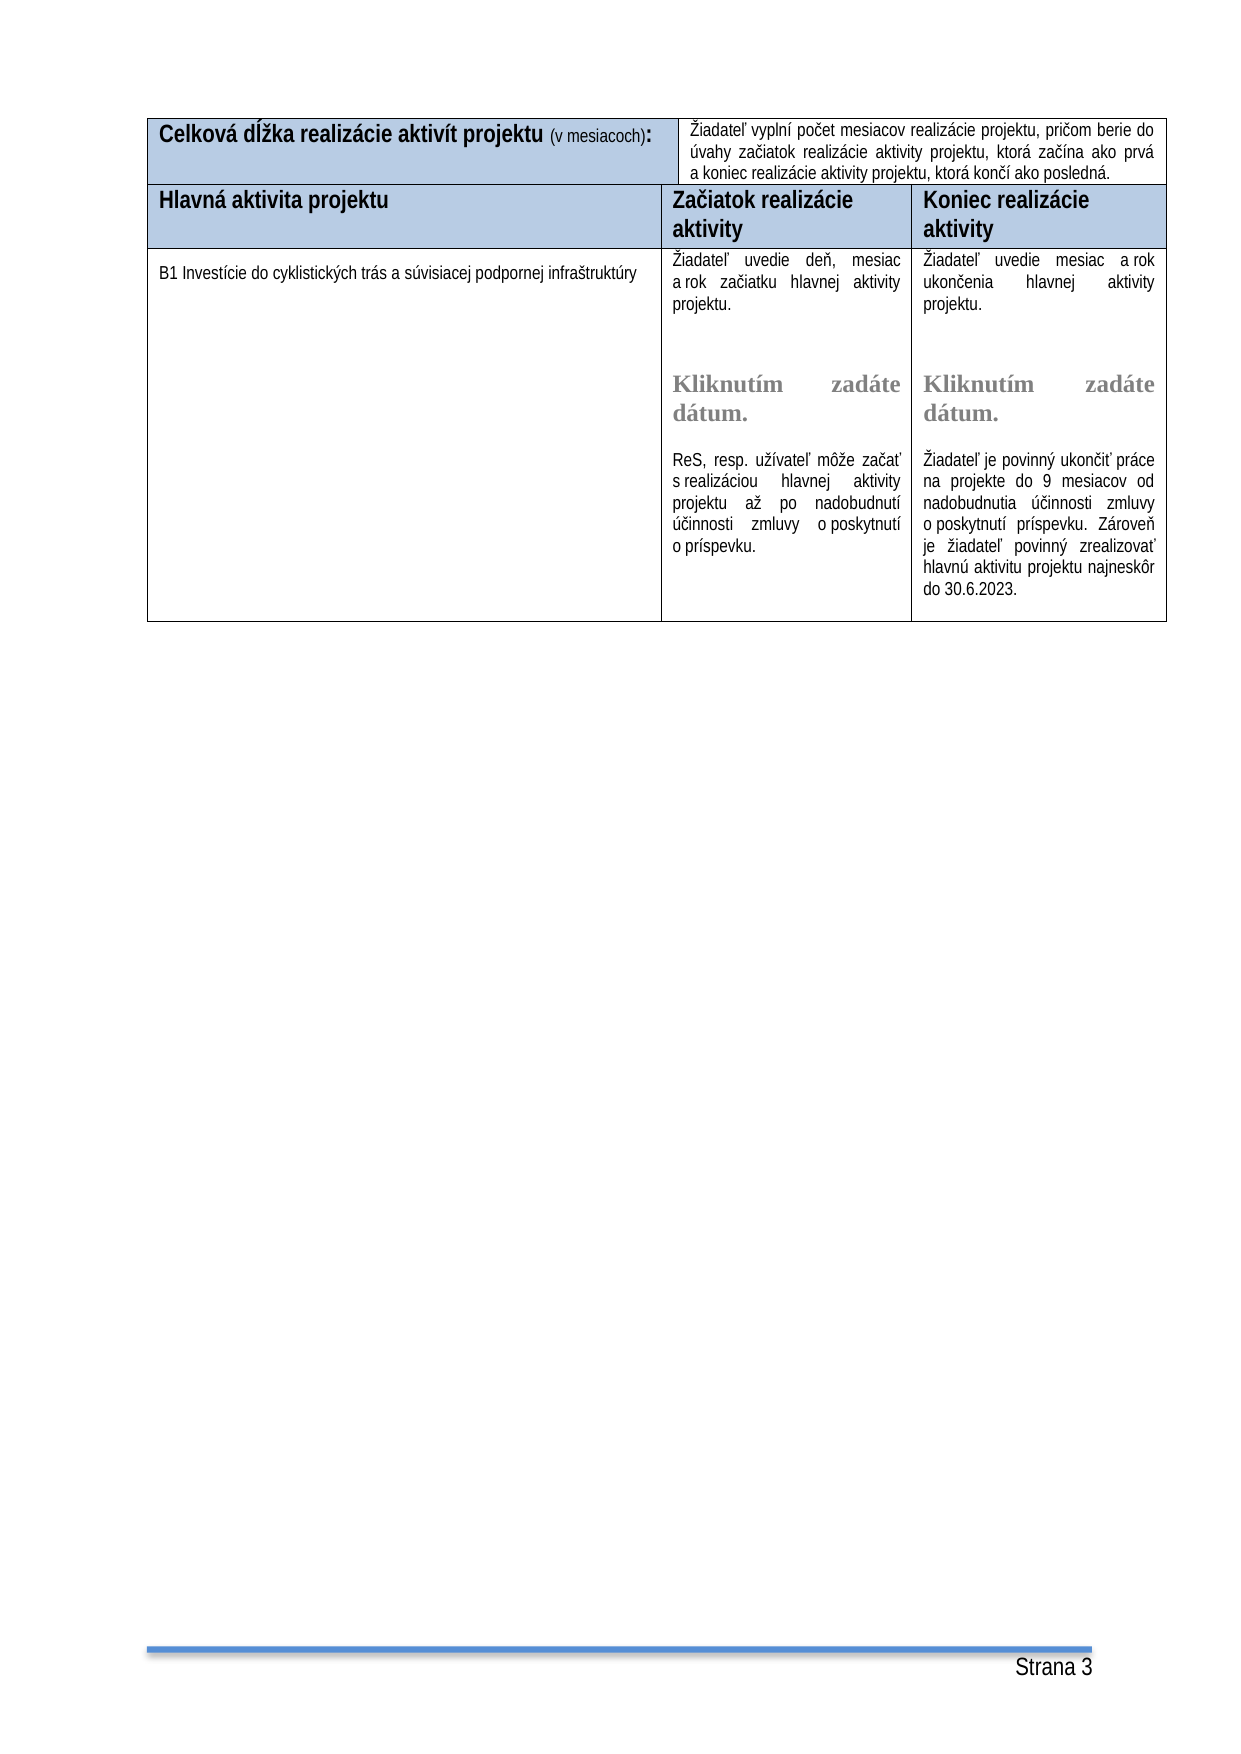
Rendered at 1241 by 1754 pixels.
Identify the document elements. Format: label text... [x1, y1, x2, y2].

table_cell Žiadateľ uvedie mesiac a rok ukončenia hlavnej aktivity projektu. Žiadateľ je povinný ukončiť práce na projekte do 9 mesiacov od nadobudnutia účinnosti zmluvy o poskytnutí príspevku. Zároveň je žiadateľ povinný zrealizovať hlavnú aktivitu projektu najneskôr do 30.6.2023. [912, 249, 1166, 621]
table_cell B1 Investície do cyklistických trás a súvisiacej podpornej infraštruktúry [148, 249, 661, 621]
table_cell Koniec realizácie aktivity [912, 185, 1166, 248]
table_cell Hlavná aktivita projektu [148, 185, 661, 248]
table_cell Žiadateľ uvedie deň, mesiac a rok začiatku hlavnej aktivity projektu. ReS, resp. užívateľ môže začať s realizáciou hlavnej aktivity projektu až po nadobudnutí účinnosti zmluvy o poskytnutí o príspevku. [662, 249, 911, 621]
table_cell Celková dĺžka realizácie aktivít projektu (v mesiacoch): [148, 119, 678, 184]
table_cell Žiadateľ vyplní počet mesiacov realizácie projektu, pričom berie do úvahy začiatok realizácie aktivity projektu, ktorá začína ako prvá a koniec realizácie aktivity projektu, ktorá končí ako posledná. [679, 119, 1166, 184]
table_cell Začiatok realizácie aktivity [662, 185, 911, 248]
